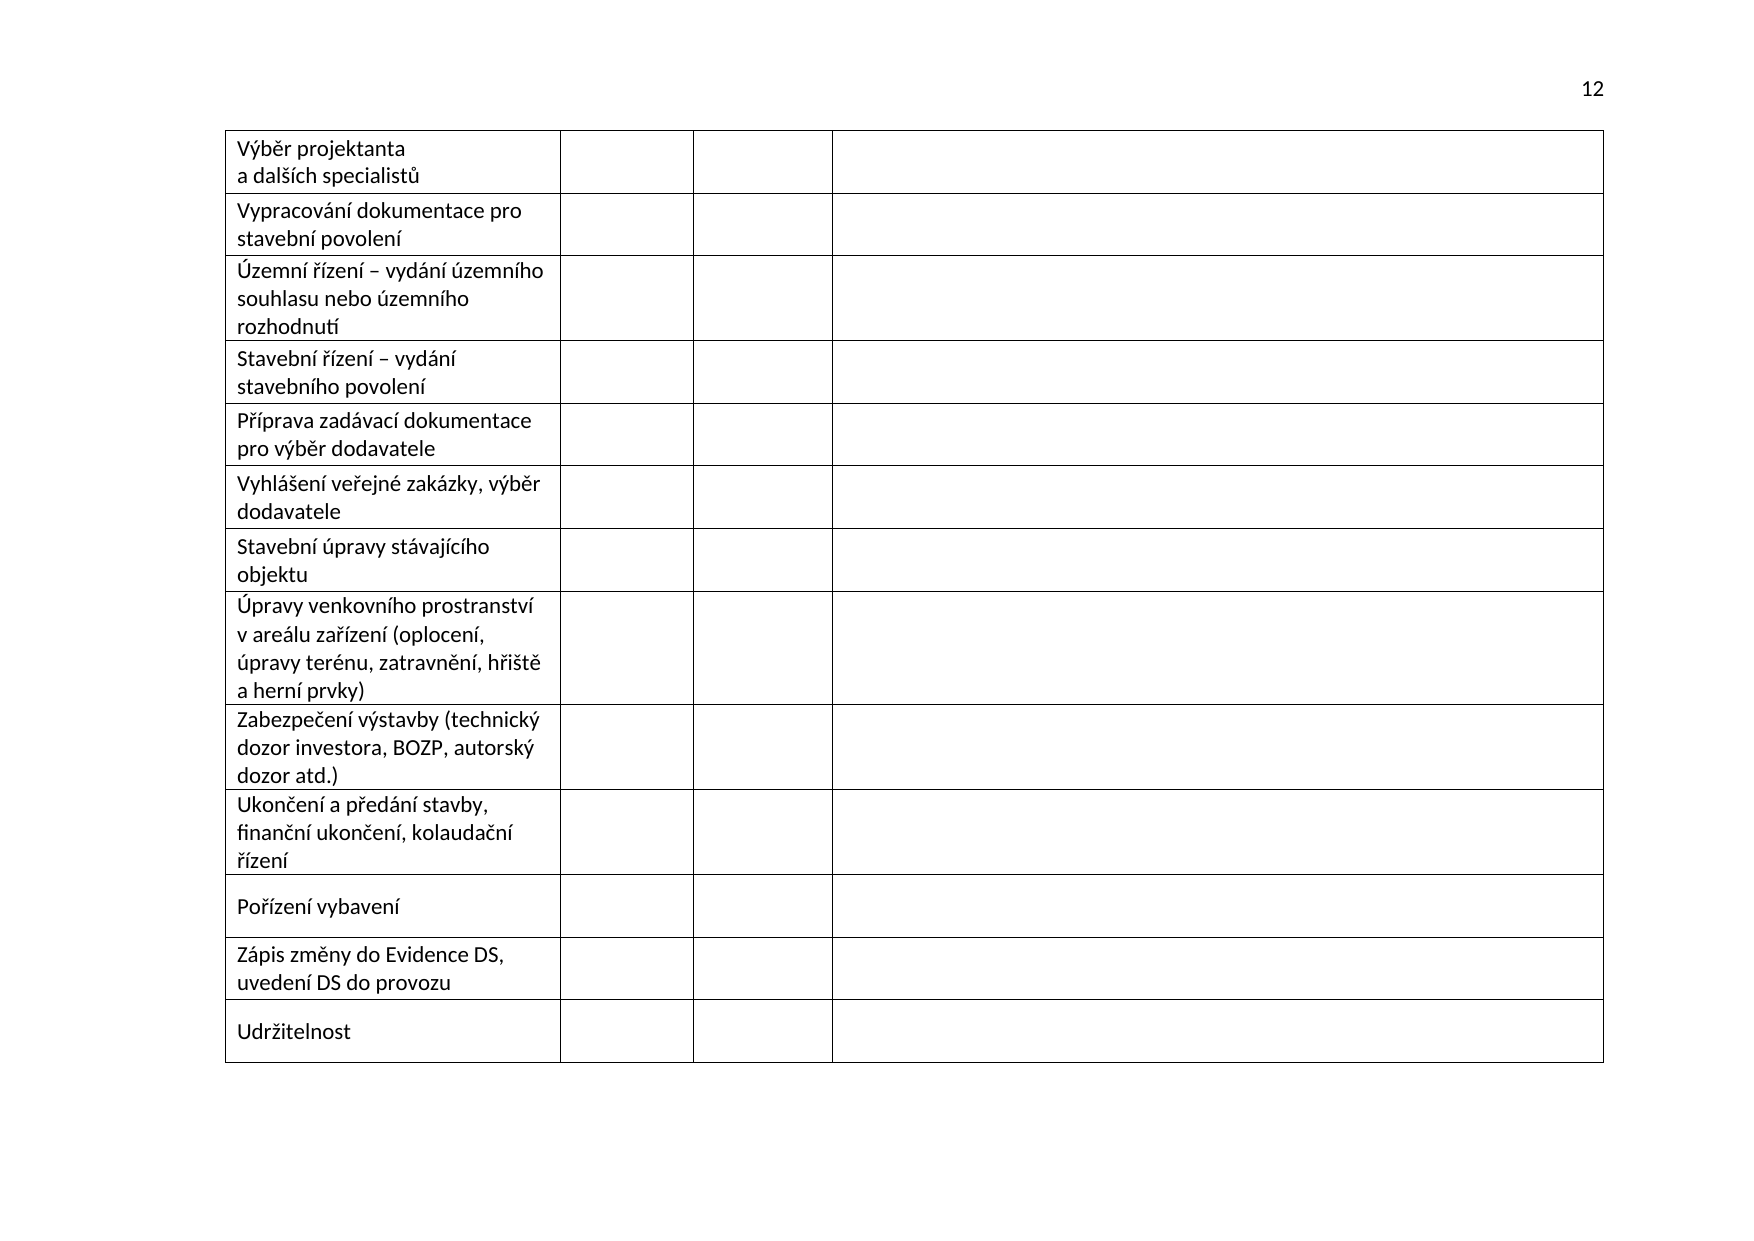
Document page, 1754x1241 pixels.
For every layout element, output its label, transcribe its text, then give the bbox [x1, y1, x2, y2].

table_cell [561, 1000, 693, 1062]
table_cell [694, 938, 832, 999]
table_cell [561, 194, 693, 255]
table_cell [694, 404, 832, 465]
table_cell [833, 875, 1603, 937]
table_cell Zápis změny do Evidence DS, uvedení DS do provozu [226, 938, 560, 999]
table_cell Pořízení vybavení [226, 875, 560, 937]
table_cell Výběr projektanta a dalších specialistů [226, 131, 560, 192]
table_cell [561, 529, 693, 591]
table_cell [694, 194, 832, 255]
table_cell [833, 529, 1603, 591]
table_cell [833, 705, 1603, 789]
table_cell Udržitelnost [226, 1000, 560, 1062]
table_cell [561, 875, 693, 937]
table_cell [694, 592, 832, 704]
table_cell [561, 938, 693, 999]
table_cell Vypracování dokumentace pro stavební povolení [226, 194, 560, 255]
table_cell [694, 790, 832, 874]
table_cell [694, 466, 832, 528]
table_cell [833, 592, 1603, 704]
table_cell [833, 404, 1603, 465]
table_cell [561, 790, 693, 874]
table_cell Ukončení a předání stavby, finanční ukončení, kolaudační řízení [226, 790, 560, 874]
table_cell [833, 1000, 1603, 1062]
table_cell [833, 194, 1603, 255]
table_cell Stavební úpravy stávajícího objektu [226, 529, 560, 591]
table_cell [561, 131, 693, 192]
table_cell [833, 256, 1603, 340]
table_cell [561, 404, 693, 465]
table_cell [561, 705, 693, 789]
table_cell [833, 938, 1603, 999]
table_cell [561, 592, 693, 704]
table_cell [694, 529, 832, 591]
table_cell Stavební řízení – vydání stavebního povolení [226, 341, 560, 403]
table_cell [833, 341, 1603, 403]
table_cell [694, 875, 832, 937]
table_cell [833, 790, 1603, 874]
table_cell [833, 131, 1603, 192]
table_cell [694, 705, 832, 789]
table_cell Úpravy venkovního prostranství v areálu zařízení (oplocení, úpravy terénu, zatravnění, hřiště a herní prvky) [226, 592, 560, 704]
table_cell [694, 1000, 832, 1062]
table_cell [694, 341, 832, 403]
table_cell Příprava zadávací dokumentace pro výběr dodavatele [226, 404, 560, 465]
table_cell [694, 131, 832, 192]
table_cell Zabezpečení výstavby (technický dozor investora, BOZP, autorský dozor atd.) [226, 705, 560, 789]
table_cell Územní řízení – vydání územního souhlasu nebo územního rozhodnutí [226, 256, 560, 340]
table_cell [561, 341, 693, 403]
table_cell [561, 466, 693, 528]
table_cell [561, 256, 693, 340]
table_cell [694, 256, 832, 340]
table_cell [833, 466, 1603, 528]
table_cell Vyhlášení veřejné zakázky, výběr dodavatele [226, 466, 560, 528]
